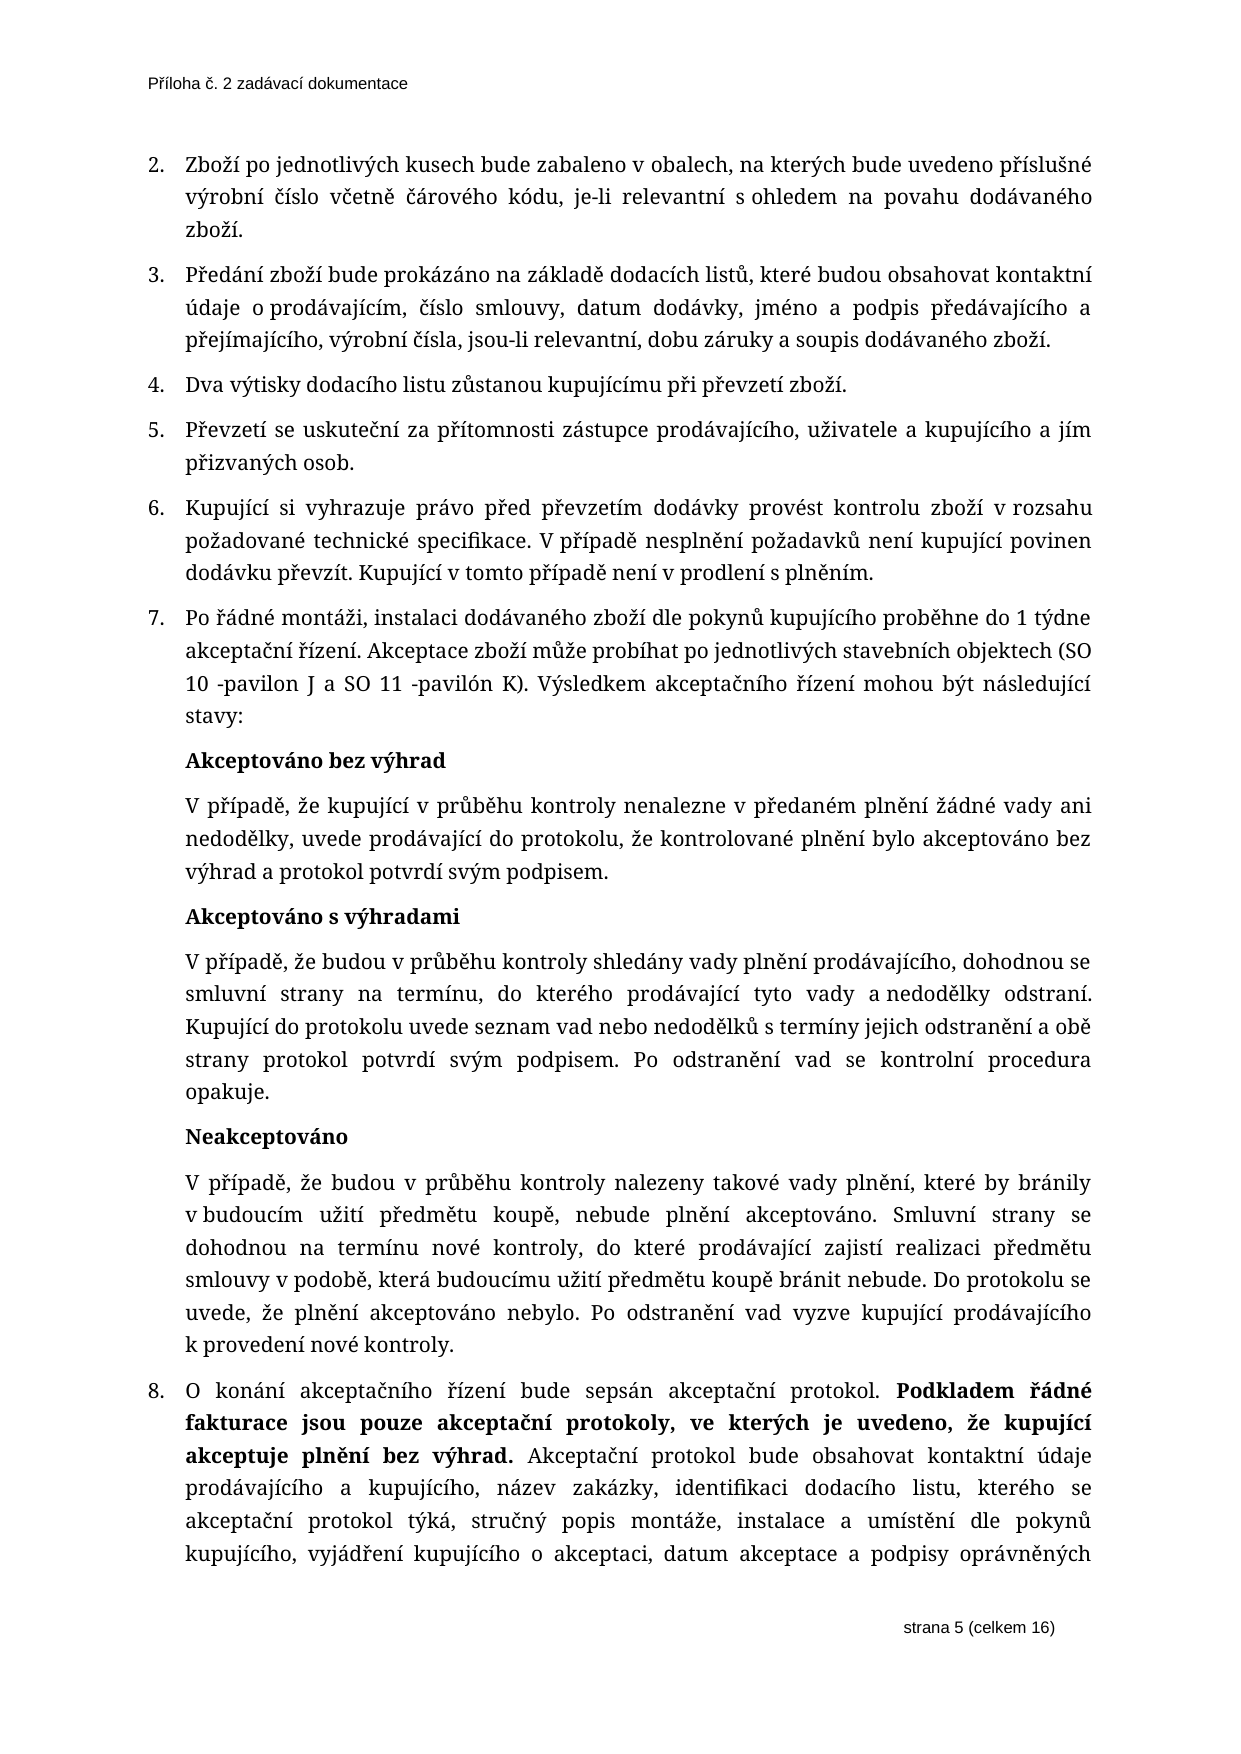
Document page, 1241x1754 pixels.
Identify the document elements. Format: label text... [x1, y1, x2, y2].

text Akceptováno s výhradami [185, 902, 1092, 930]
text Neakceptováno [185, 1122, 1092, 1151]
list Převzetí se uskuteční za přítomnosti zástupce prodávajícího, uživatele a kupujícího a jím přizvaných osob. [148, 416, 1092, 477]
list Předání zboží bude prokázáno na základě dodacích listů, které budou obsahovat kontaktní údaje o prodávajícím, číslo smlouvy, datum dodávky, jméno a podpis předávajícího a přejímajícího, výrobní čísla, jsou-li relevantní, dobu záruky a soupis dodávaného zboží. [148, 260, 1092, 354]
list Po řádné montáži, instalaci dodávaného zboží dle pokynů kupujícího proběhne do 1 týdne akceptační řízení. Akceptace zboží může probíhat po jednotlivých stavebních objektech (SO 10 -pavilon J a SO 11 -pavilón K). Výsledkem akceptačního řízení mohou být následující stavy: [148, 603, 1092, 730]
text V případě, že kupující v průběhu kontroly nenalezne v předaném plnění žádné vady ani nedodělky, uvede prodávající do protokolu, že kontrolované plnění bylo akceptováno bez výhrad a protokol potvrdí svým podpisem. [185, 792, 1092, 885]
list Dva výtisky dodacího listu zůstanou kupujícímu při převzetí zboží. [148, 370, 1092, 399]
text V případě, že budou v průběhu kontroly shledány vady plnění prodávajícího, dohodnou se smluvní strany na termínu, do kterého prodávající tyto vady a nedodělky odstraní. Kupující do protokolu uvede seznam vad nebo nedodělků s termíny jejich odstranění a obě strany protokol potvrdí svým podpisem. Po odstranění vad se kontrolní procedura opakuje. [185, 947, 1092, 1106]
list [148, 1376, 1092, 1567]
text Akceptováno bez výhrad [185, 746, 1092, 775]
text V případě, že budou v průběhu kontroly nalezeny takové vady plnění, které by bránily v budoucím užití předmětu koupě, nebude plnění akceptováno. Smluvní strany se dohodnou na termínu nové kontroly, do které prodávající zajistí realizaci předmětu smlouvy v podobě, která budoucímu užití předmětu koupě bránit nebude. Do protokolu se uvede, že plnění akceptováno nebylo. Po odstranění vad vyzve kupující prodávajícího k provedení nové kontroly. [185, 1168, 1092, 1359]
list Kupující si vyhrazuje právo před převzetím dodávky provést kontrolu zboží v rozsahu požadované technické specifikace. V případě nesplnění požadavků není kupující povinen dodávku převzít. Kupující v tomto případě není v prodlení s plněním. [148, 493, 1092, 587]
list Zboží po jednotlivých kusech bude zabaleno v obalech, na kterých bude uvedeno příslušné výrobní číslo včetně čárového kódu, je-li relevantní s ohledem na povahu dodávaného zboží. [148, 150, 1092, 243]
